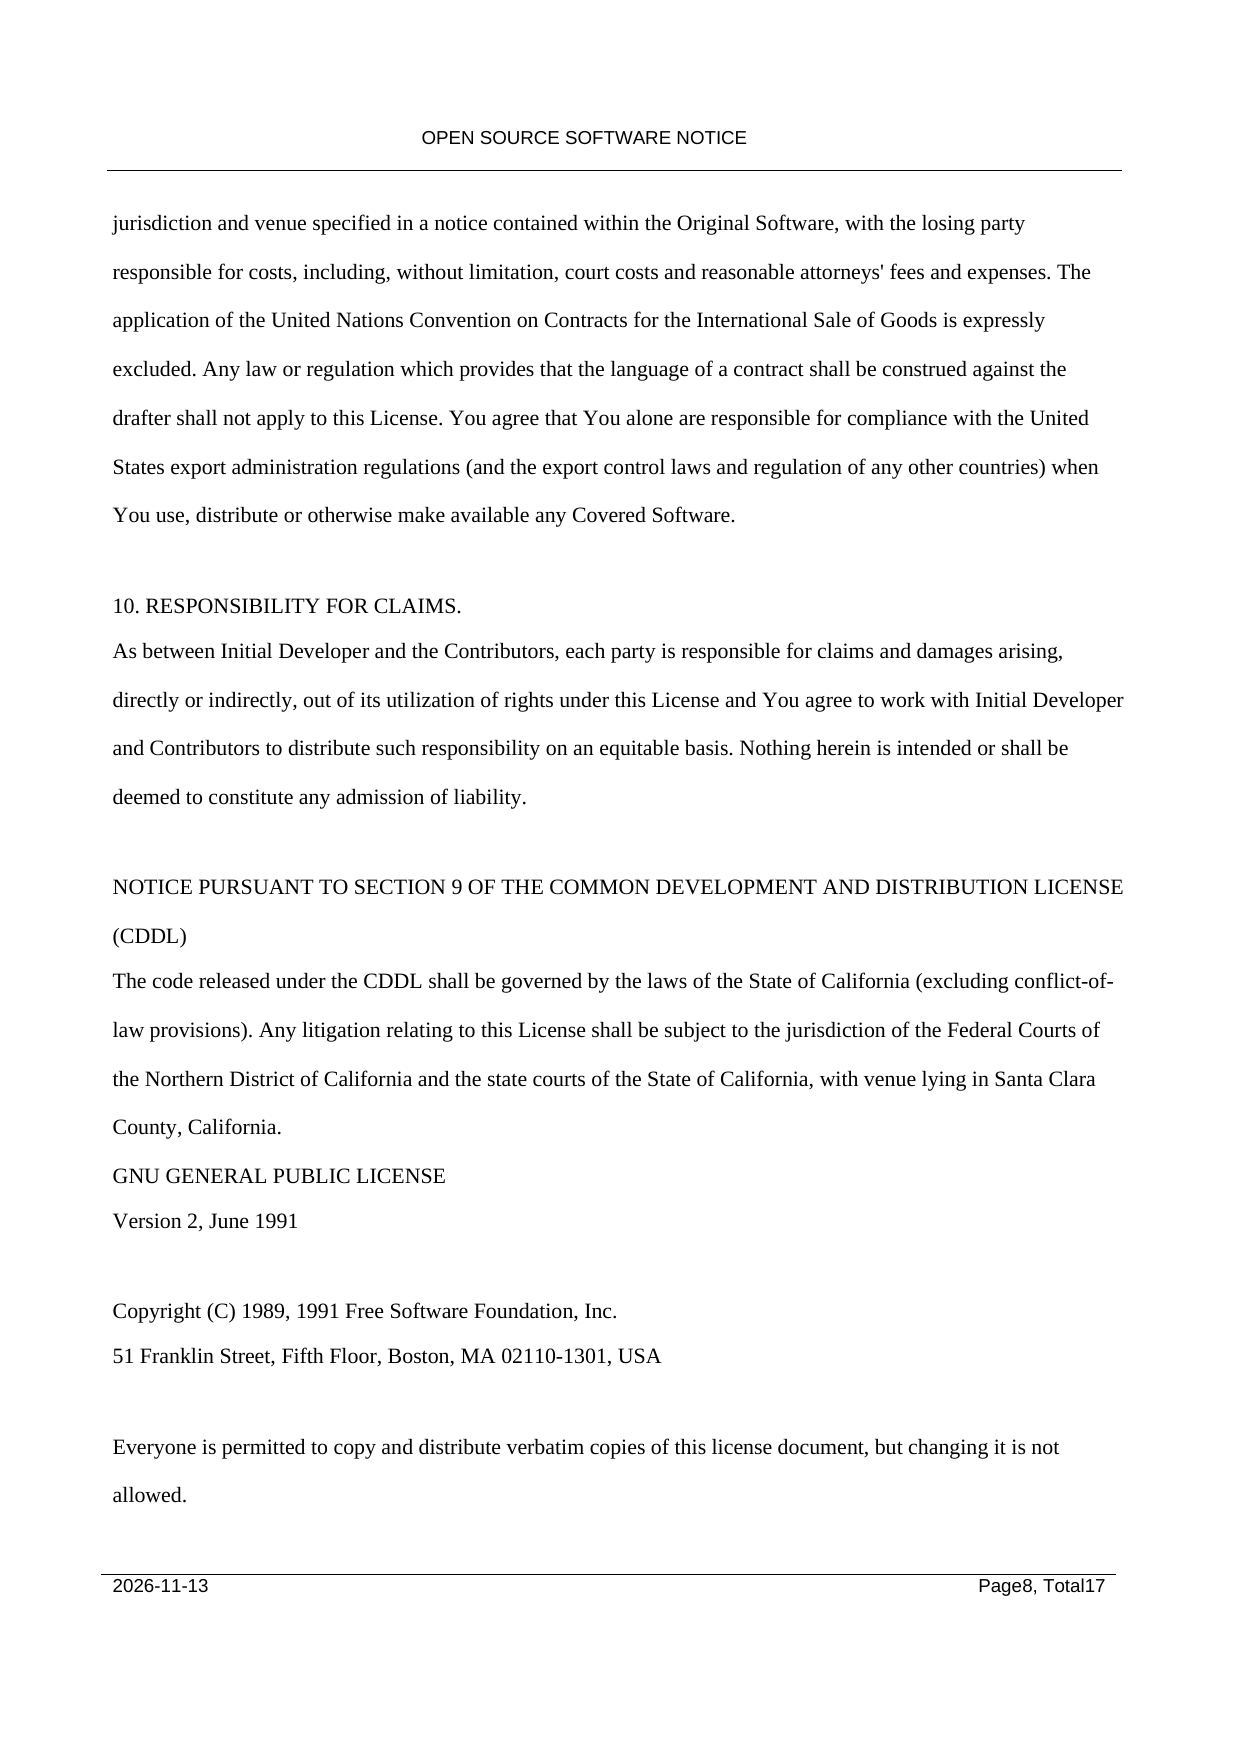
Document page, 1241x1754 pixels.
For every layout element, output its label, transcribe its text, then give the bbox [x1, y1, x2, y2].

text Everyone is permitted to copy and distribute verbatim copies of this license document, but changing it is not allowed. [112, 1430, 1128, 1511]
text The code released under the CDDL shall be governed by the laws of the State of California (excluding conflict-of-law provisions). Any litigation relating to this License shall be subject to the jurisdiction of the Federal Courts of the Northern District of California and the state courts of the State of California, with venue lying in Santa Clara County, California. GNU GENERAL PUBLIC LICENSE [112, 964, 1128, 1192]
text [112, 206, 1128, 531]
text 10. RESPONSIBILITY FOR CLAIMS. [112, 589, 1128, 622]
text Version 2, June 1991 [112, 1204, 1128, 1237]
text 51 Franklin Street, Fifth Floor, Boston, MA 02110-1301, USA [112, 1340, 1128, 1372]
text Copyright (C) 1989, 1991 Free Software Foundation, Inc. [112, 1295, 1128, 1327]
text As between Initial Developer and the Contributors, each party is responsible for claims and damages arising, directly or indirectly, out of its utilization of rights under this License and You agree to work with Initial Developer and Contributors to distribute such responsibility on an equitable basis. Nothing herein is intended or shall be deemed to constitute any admission of liability. [112, 634, 1128, 813]
text NOTICE PURSUANT TO SECTION 9 OF THE COMMON DEVELOPMENT AND DISTRIBUTION LICENSE (CDDL) [112, 871, 1128, 952]
